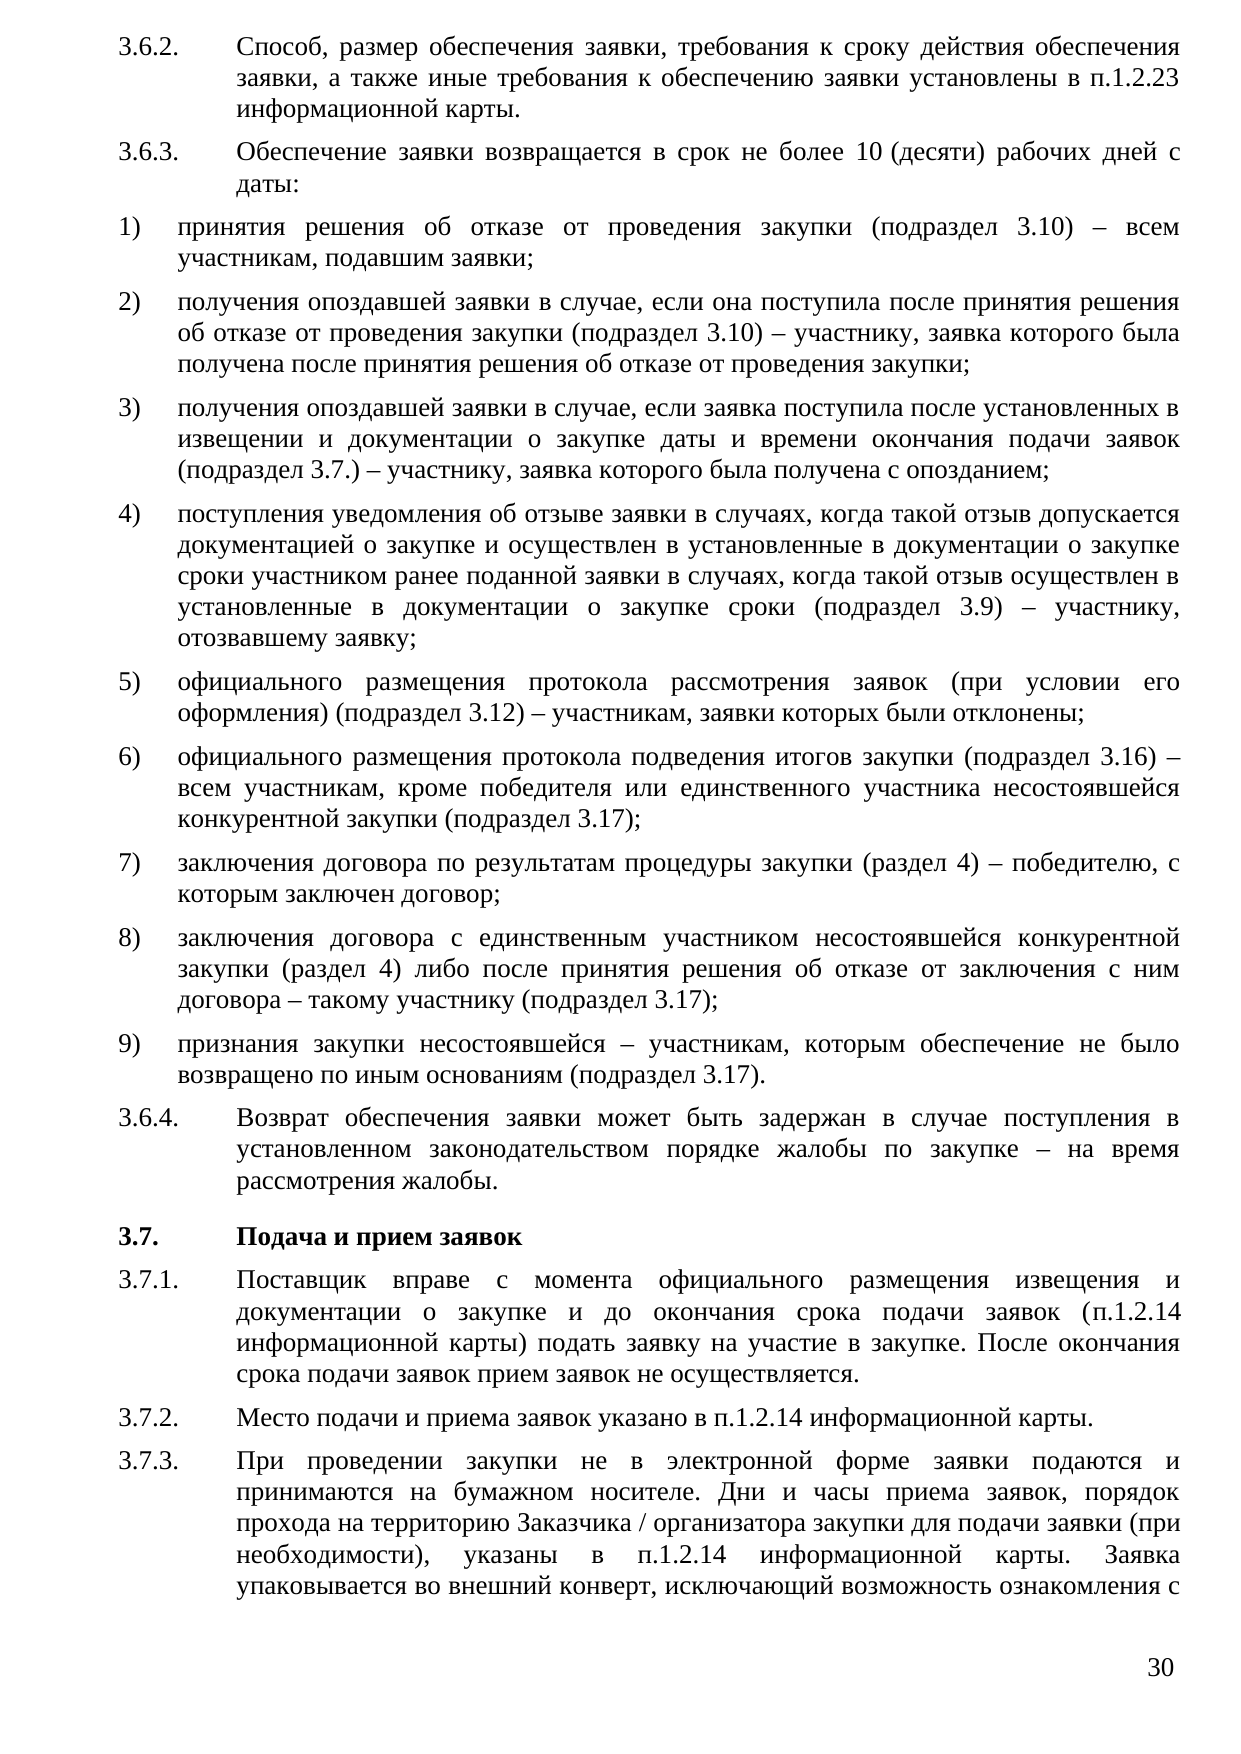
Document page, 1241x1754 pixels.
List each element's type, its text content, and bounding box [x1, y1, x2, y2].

text заключения договора с единственным участником несостоявшейся конкурентной закупки (раздел 4) либо после принятия решения об отказе от заключения с ним договора – такому участнику (подраздел 3.17); [118, 921, 1181, 1014]
text Поставщик вправе с момента официального размещения извещения и документации о закупке и до окончания срока подачи заявок (п.1.2.14 информационной карты) подать заявку на участие в закупке. После окончания срока подачи заявок прием заявок не осуществляется. [118, 1263, 1181, 1388]
text принятия решения об отказе от проведения закупки (подраздел 3.10) – всем участникам, подавшим заявки; [118, 210, 1181, 273]
text поступления уведомления об отзыве заявки в случаях, когда такой отзыв допускается документацией о закупке и осуществлен в установленные в документации о закупке сроки участником ранее поданной заявки в случаях, когда такой отзыв осуществлен в установленные в документации о закупке сроки (подраздел 3.9) – участнику, отозвавшему заявку; [118, 497, 1181, 653]
text официального размещения протокола подведения итогов закупки (подраздел 3.16) – всем участникам, кроме победителя или единственного участника несостоявшейся конкурентной закупки (подраздел 3.17); [118, 740, 1181, 833]
text Обеспечение заявки возвращается в срок не более 10 (десяти) рабочих дней с даты: [118, 136, 1181, 198]
text Подача и прием заявок [118, 1220, 1181, 1251]
text Способ, размер обеспечения заявки, требования к сроку действия обеспечения заявки, а также иные требования к обеспечению заявки установлены в п.1.2.23 информационной карты. [118, 29, 1181, 123]
text признания закупки несостоявшейся – участникам, которым обеспечение не было возвращено по иным основаниям (подраздел 3.17). [118, 1027, 1181, 1089]
text получения опоздавшей заявки в случае, если она поступила после принятия решения об отказе от проведения закупки (подраздел 3.10) – участнику, заявка которого была получена после принятия решения об отказе от проведения закупки; [118, 285, 1181, 378]
text заключения договора по результатам процедуры закупки (раздел 4) – победителю, с которым заключен договор; [118, 846, 1181, 908]
text получения опоздавшей заявки в случае, если заявка поступила после установленных в извещении и документации о закупке даты и времени окончания подачи заявок (подраздел 3.7.) – участнику, заявка которого была получена с опозданием; [118, 391, 1181, 484]
text Место подачи и приема заявок указано в п.1.2.14 информационной карты. [118, 1401, 1181, 1432]
text официального размещения протокола рассмотрения заявок (при условии его оформления) (подраздел 3.12) – участникам, заявки которых были отклонены; [118, 665, 1181, 727]
text Возврат обеспечения заявки может быть задержан в случае поступления в установленном законодательством порядке жалобы по закупке – на время рассмотрения жалобы. [118, 1101, 1181, 1195]
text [118, 1444, 1181, 1600]
